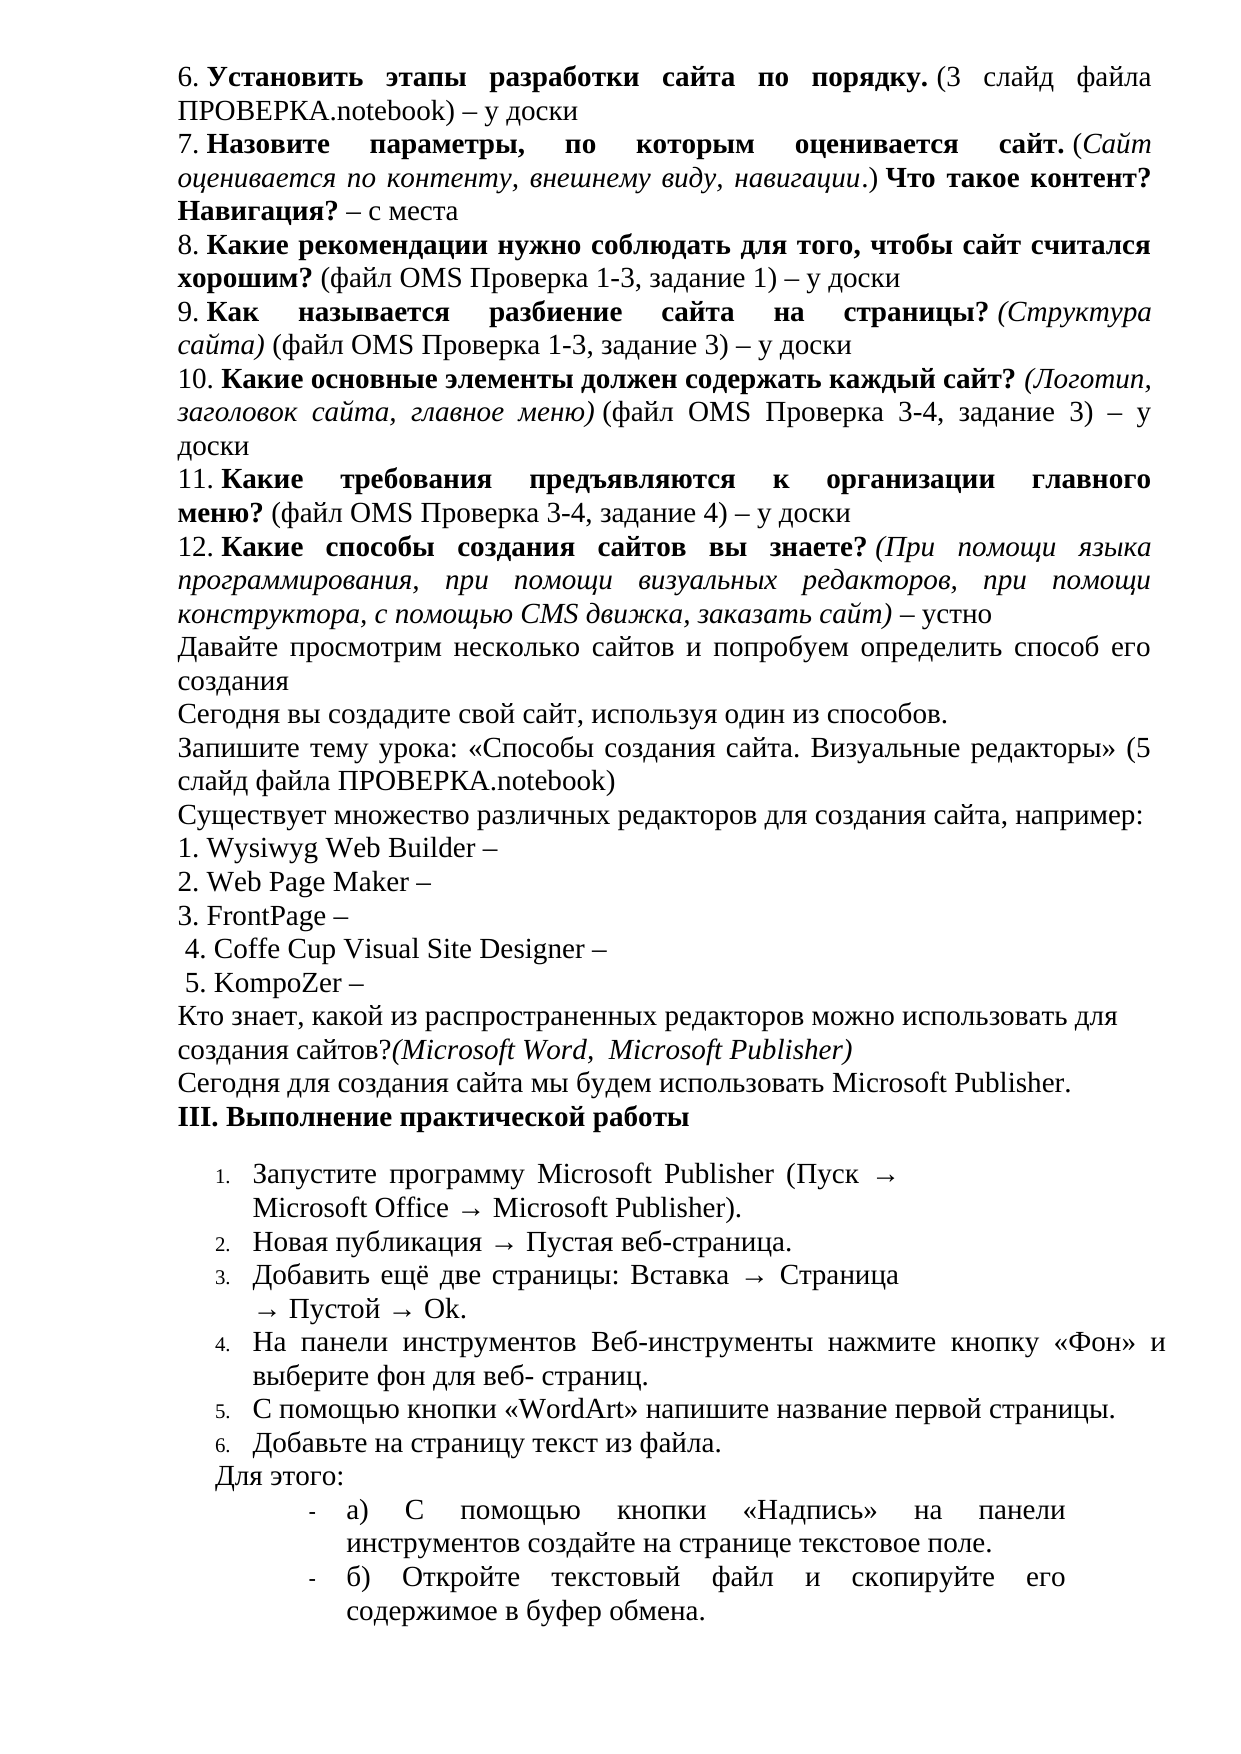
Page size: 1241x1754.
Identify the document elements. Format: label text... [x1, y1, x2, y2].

text 7. Назовите параметры, по которым оценивается сайт. (Сайт оценивается по контенту, внешнему виду, навигации.) Что такое контент? Навигация? – с места [177, 126, 1152, 227]
list Новая публикация → Пустая веб-страница. [215, 1224, 900, 1257]
list Запустите программу Microsoft Publisher (Пуск → Microsoft Office → Microsoft Publisher). [215, 1157, 900, 1224]
text Сегодня для создания сайта мы будем использовать Microsoft Publisher. [177, 1065, 1152, 1099]
text 1. Wysiwyg Web Builder – [177, 831, 1152, 864]
list а) С помощью кнопки «Надпись» на панели инструментов создайте на странице текстовое поле. [308, 1492, 1066, 1559]
text 2. Web Page Maker – [177, 864, 1152, 898]
list Добавить ещё две страницы: Вставка → Страница → Пустой → Ok. [215, 1257, 900, 1324]
text 10. Какие основные элементы должен содержать каждый сайт? (Логотип, заголовок сайта, главное меню) (файл OMS Проверка 3-4, задание 3) – у доски [177, 361, 1152, 462]
text Существует множество различных редакторов для создания сайта, например: [177, 797, 1152, 831]
text 5. KompoZer – [177, 965, 1152, 998]
list С помощью кнопки «WordArt» напишите название первой страницы. [215, 1391, 1152, 1425]
list б) Откройте текстовый файл и скопируйте его содержимое в буфер обмена. [308, 1559, 1066, 1626]
list На панели инструментов Веб-инструменты нажмите кнопку «Фон» и выберите фон для веб- страниц. [215, 1324, 1167, 1391]
text Запишите тему урока: «Способы создания сайта. Визуальные редакторы» (5 слайд файла ПРОВЕРКА.notebook) [177, 730, 1152, 797]
text 4. Coffe Cup Visual Site Designer – [177, 931, 1152, 965]
text 8. Какие рекомендации нужно соблюдать для того, чтобы сайт считался хорошим? (файл OMS Проверка 1-3, задание 1) – у доски [177, 227, 1152, 294]
text Сегодня вы создадите свой сайт, используя один из способов. [177, 696, 1152, 730]
text 12. Какие способы создания сайтов вы знаете? (При помощи языка программирования, при помощи визуальных редакторов, при помощи конструктора, с помощью CMS движка, заказать сайт) – устно [177, 529, 1152, 629]
list Добавьте на страницу текст из файла. [215, 1425, 1152, 1458]
text 11. Какие требования предъявляются к организации главного меню? (файл OMS Проверка 3-4, задание 4) – у доски [177, 462, 1152, 529]
text III. Выполнение практической работы [177, 1099, 1152, 1132]
text 6. Установить этапы разработки сайта по порядку. (3 слайд файла ПРОВЕРКА.notebook) – у доски [177, 59, 1152, 126]
text 9. Как называется разбиение сайта на страницы? (Структура сайта) (файл OMS Проверка 1-3, задание 3) – у доски [177, 294, 1152, 361]
text Давайте просмотрим несколько сайтов и попробуем определить способ его создания [177, 629, 1152, 696]
text Кто знает, какой из распространенных редакторов можно использовать для создания сайтов?(Microsoft Word, Microsoft Publisher) [177, 998, 1152, 1065]
text 3. FrontPage – [177, 898, 1152, 931]
text Для этого: [215, 1458, 1152, 1492]
